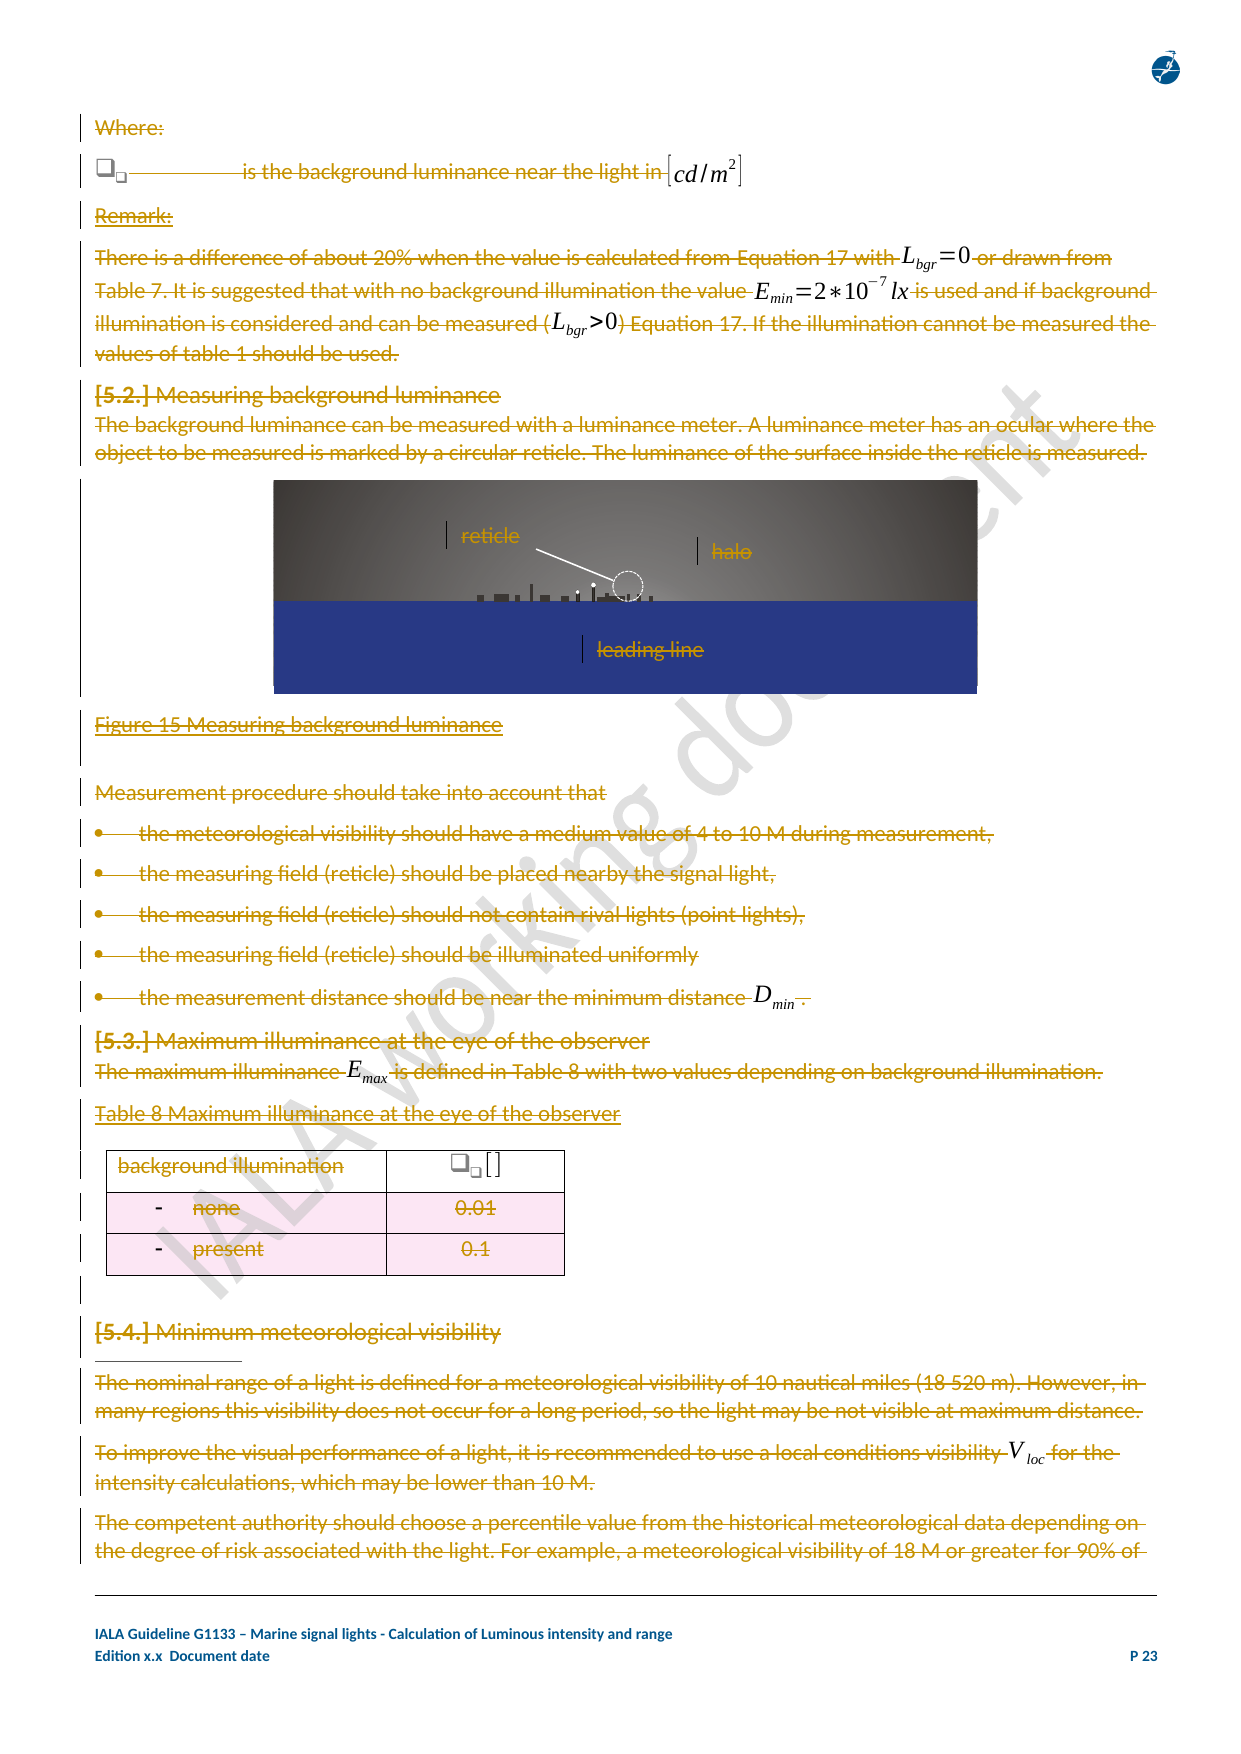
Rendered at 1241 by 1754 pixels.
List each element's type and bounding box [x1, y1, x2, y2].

table_header [387, 1151, 564, 1192]
picture [1120, 0, 1239, 119]
table_header [107, 1151, 386, 1192]
